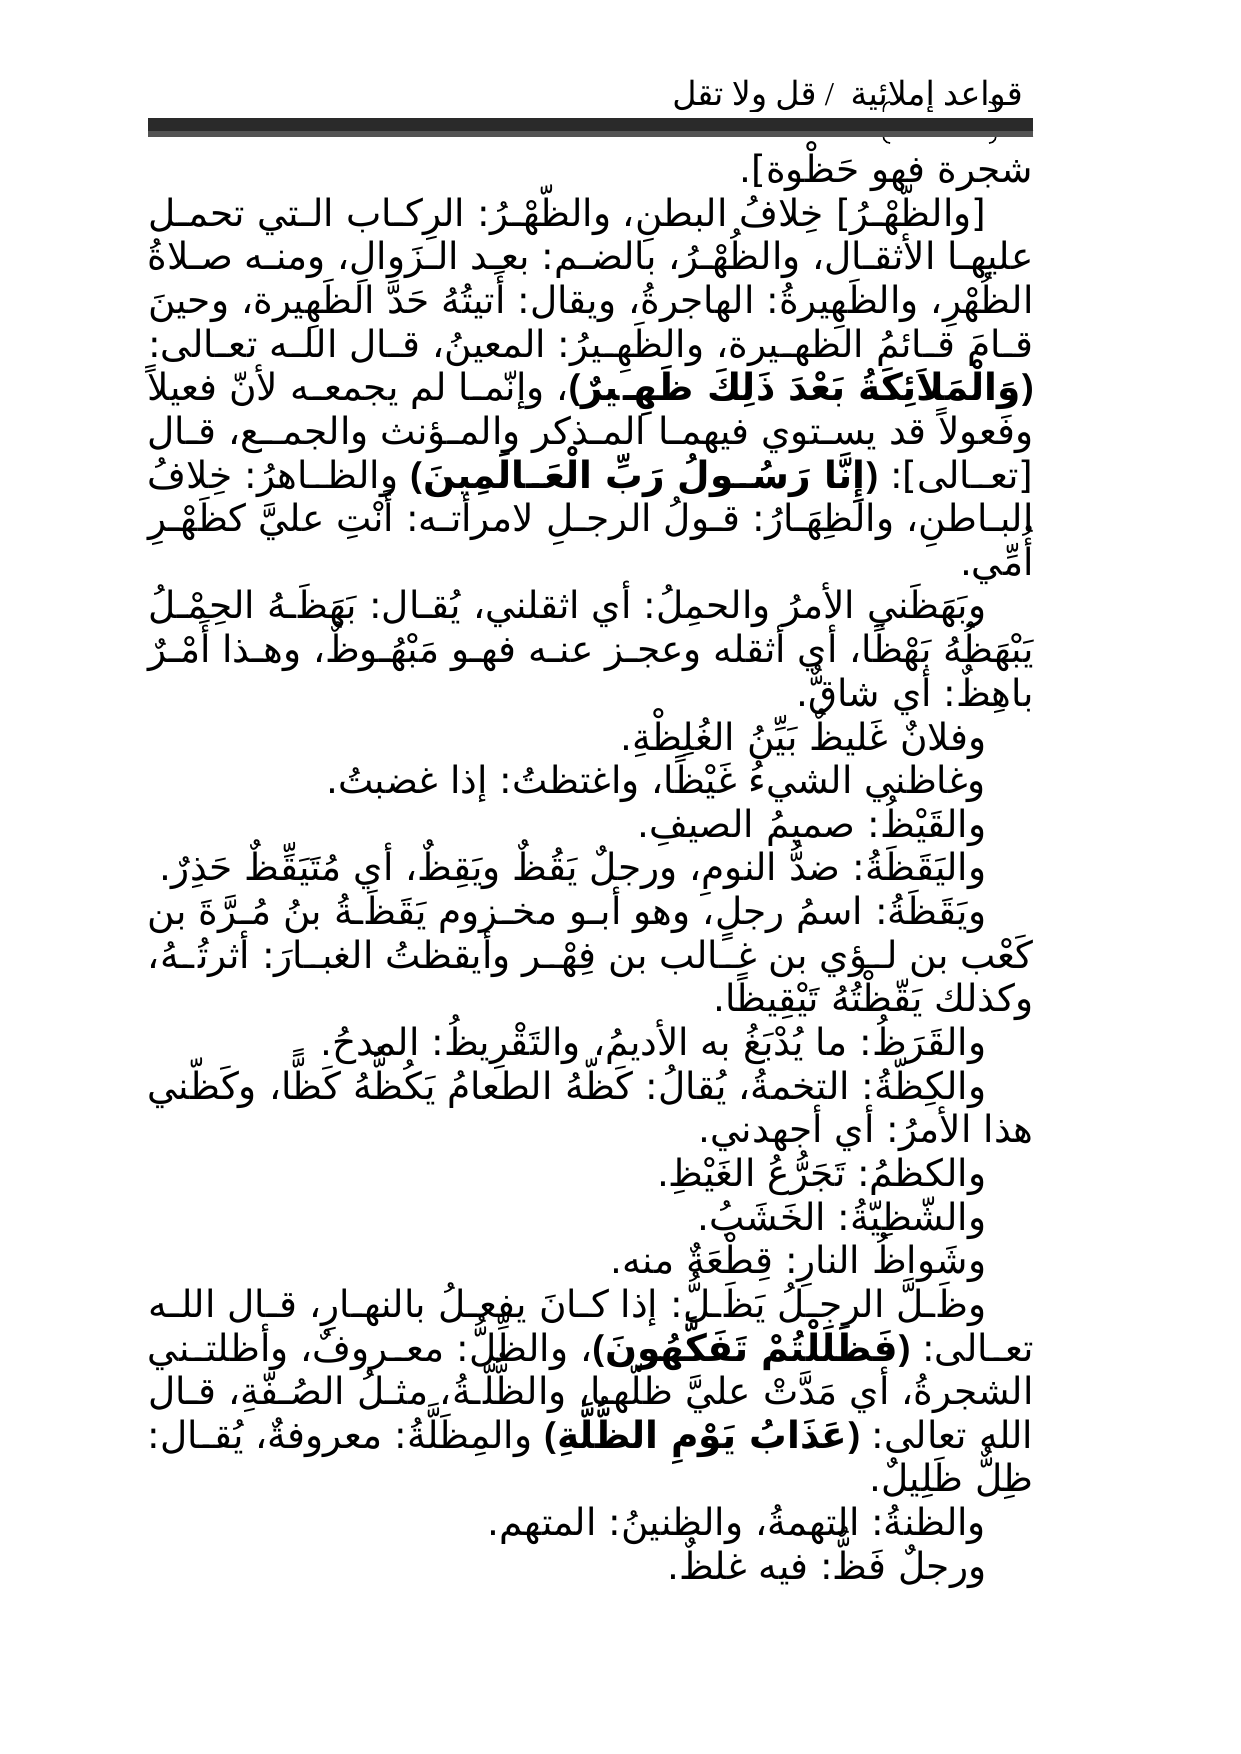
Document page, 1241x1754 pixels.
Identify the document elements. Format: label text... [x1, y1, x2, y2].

text وظَلَّ الرجلُ يَظَلُّ: إذا كانَ يفعلُ بالنهارِ، قال الله تعالى: ﴿فَظَلَلْتُمْ تَفَكَّهُونَ﴾، والظِّلُّ: معروفٌ، وأظلتني الشجرةُ، أي مَدَّتْ عليَّ ظلّها، والظُّلّةُ، مثلُ الصُفّةِ، قال الله تعالى: ﴿عَذَابُ يَوْمِ الظُّلَّةِ﴾ والمِظَلَّةُ: معروفةٌ، يُقال: ظِلٌّ ظَلِيلٌ. [148, 1282, 1033, 1501]
text وشَواظُ النارِ: قِطْعَةٌ منه. [148, 1239, 1033, 1282]
text وبَهَظَني الأمرُ والحمِلُ: أي اثقلني، يُقال: بَهَظَهُ الحِمْلُ يَبْهَظُهُ بَهْظًا، أي أثقله وعجز عنه فهو مَبْهُوظٌ، وهذا أَمْرٌ باهِظٌ: أي شاقٌّ. [148, 584, 1033, 715]
text [والظّهْرُ] خِلافُ البطنِ، والظّهْرُ: الرِكاب التي تحمل عليها الأثقال، والظُهْرُ، بالضم: بعد الزَوالِ، ومنه صلاةُ الظُهْرِ، والظَهِيرةُ: الهاجرةُ، ويقال: أَتيتُهُ حَدَّ الظَهِيرة، وحينَ قامَ قائمُ الظهيرة، والظَهِيرُ: المعينُ، قال الله تعالى: ﴿وَالْمَلاَئِكَةُ بَعْدَ ذَلِكَ ظَهِيرٌ﴾، وإنّما لم يجمعه لأنّ فعيلاً وفَعولاً قد يستوي فيهما المذكر والمؤنث والجمـع، قال [تعالى]: ﴿إِنَّا رَسُولُ رَبِّ الْعَالَمِينَ﴾ والظاهرُ: خِلافُ الباطنِ، والظِهَارُ: قولُ الرجلِ لامرأته: أَنْتِ عليَّ كظَهْرِ أُمِّي. [148, 191, 1033, 584]
text والقَيْظُ: صميمُ الصيفِ. [148, 802, 1033, 846]
text والقَرَظُ: ما يُدْبَغُ به الأديمُ، والتَقْرِيظُ: المدحُ. [148, 1021, 1033, 1064]
text والشّظِيّةُ: الخَشَبُ. [148, 1195, 1033, 1239]
text ويَقَظَةُ: اسمُ رجلٍ، وهو أبو مخزوم يَقَظَةُ بنُ مُرَّةَ بن كَعْب بن لؤي بن غالب بن فِهْر وأيقظتُ الغبارَ: أثرتُهُ، وكذلك يَقّظْتُهُ تَيْقِيظًا. [148, 890, 1033, 1021]
text وغاظني الشيءُ غَيْظًا، واغتظتُ: إذا غضبتُ. [148, 759, 1033, 802]
text والكظمُ: تَجَرُّعُ الغَيْظِ. [148, 1152, 1033, 1195]
text والكِظّةُ: التخمةُ، يُقالُ: كَظّهُ الطعامُ يَكُظُّهُ كَظًّا، وكَظّني هذا الأمرُ: أي أجهدني. [148, 1064, 1033, 1152]
text والظنةُ: التهمةُ، والظنينُ: المتهم. [148, 1501, 1033, 1544]
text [148, 148, 1033, 191]
text وفلانٌ غَليظٌ بَيِّنُ الغُلِظْةِ. [148, 715, 1033, 759]
text واليَقَظَةُ: ضدُّ النومِ، ورجلٌ يَقُظٌ ويَقِظٌ، أي مُتَيَقِّظٌ حَذِرٌ. [148, 846, 1033, 890]
text ورجلٌ فَظٌّ: فيه غلظٌ. [148, 1544, 1033, 1588]
